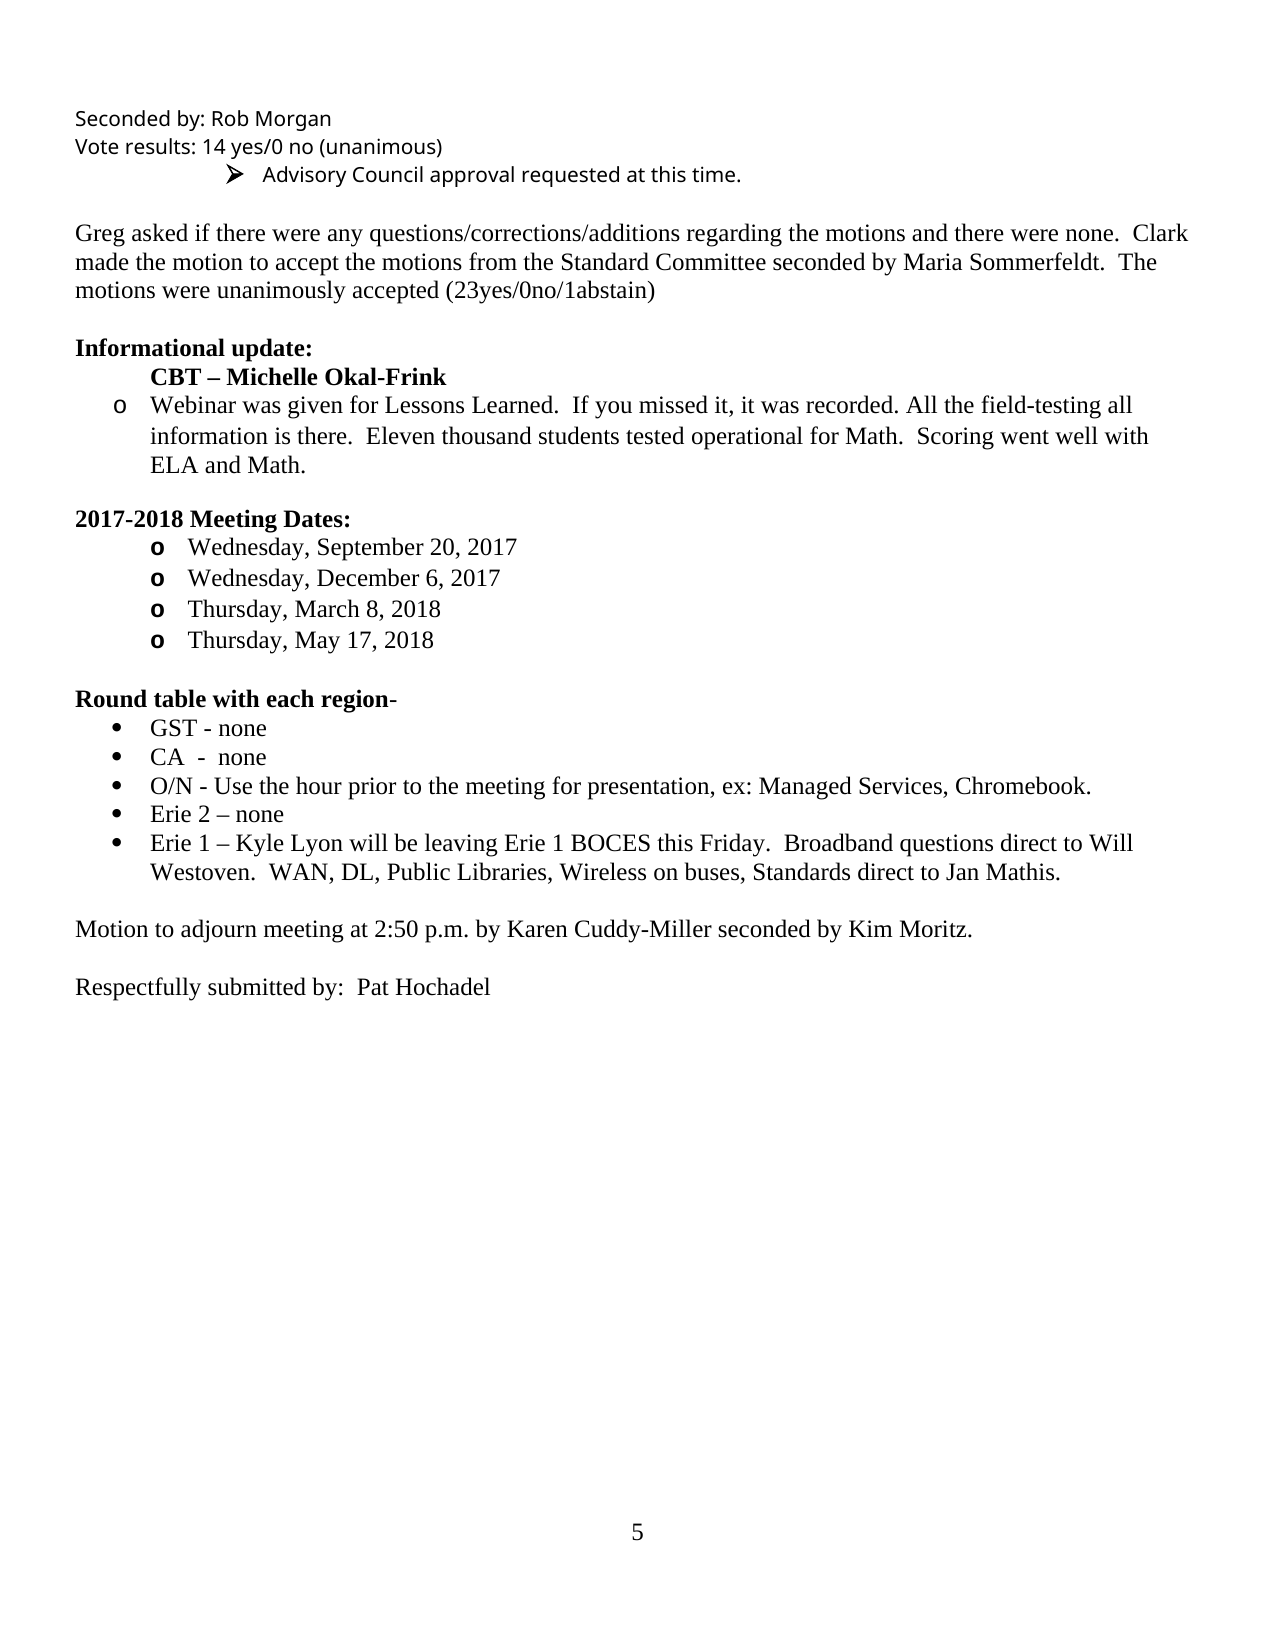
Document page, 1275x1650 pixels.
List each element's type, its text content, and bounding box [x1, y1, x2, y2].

list Advisory Council approval requested at this time. [225, 161, 1200, 189]
list GST - none [112, 713, 1200, 742]
text Seconded by: Rob Morgan [75, 104, 1200, 132]
list Greg asked if there were any questions/corrections/additions regarding the motions and there were none. Clark made the motion to accept the motions from the Standard Committee seconded by Maria Sommerfeldt. The motions were unanimously accepted (23yes/0no/1abstain) [75, 218, 1200, 304]
text Respectfully submitted by: Pat Hochadel [75, 972, 1200, 1001]
list Thursday, May 17, 2018 [150, 625, 1200, 656]
list Erie 1 – Kyle Lyon will be leaving Erie 1 BOCES this Friday. Broadband questions direct to Will Westoven. WAN, DL, Public Libraries, Wireless on buses, Standards direct to Jan Mathis. [112, 828, 1200, 886]
list O/N - Use the hour prior to the meeting for presentation, ex: Managed Services, Chromebook. [112, 771, 1200, 799]
list CA - none [112, 742, 1200, 771]
text Vote results: 14 yes/0 no (unanimous) [75, 132, 1200, 161]
list Erie 2 – none [112, 799, 1200, 828]
list Wednesday, December 6, 2017 [150, 563, 1200, 594]
text Informational update: [75, 333, 1200, 362]
text 2017-2018 Meeting Dates: [75, 504, 1200, 532]
text CBT – Michelle Okal-Frink [150, 362, 1200, 390]
text Motion to adjourn meeting at 2:50 p.m. by Karen Cuddy-Miller seconded by Kim Moritz. [75, 914, 1200, 943]
list Wednesday, September 20, 2017 [150, 532, 1200, 563]
list Webinar was given for Lessons Learned. If you missed it, it was recorded. All the field-testing all information is there. Eleven thousand students tested operational for Math. Scoring went well with ELA and Math. [112, 390, 1200, 479]
text Round table with each region- [75, 684, 1200, 713]
list Thursday, March 8, 2018 [150, 594, 1200, 625]
